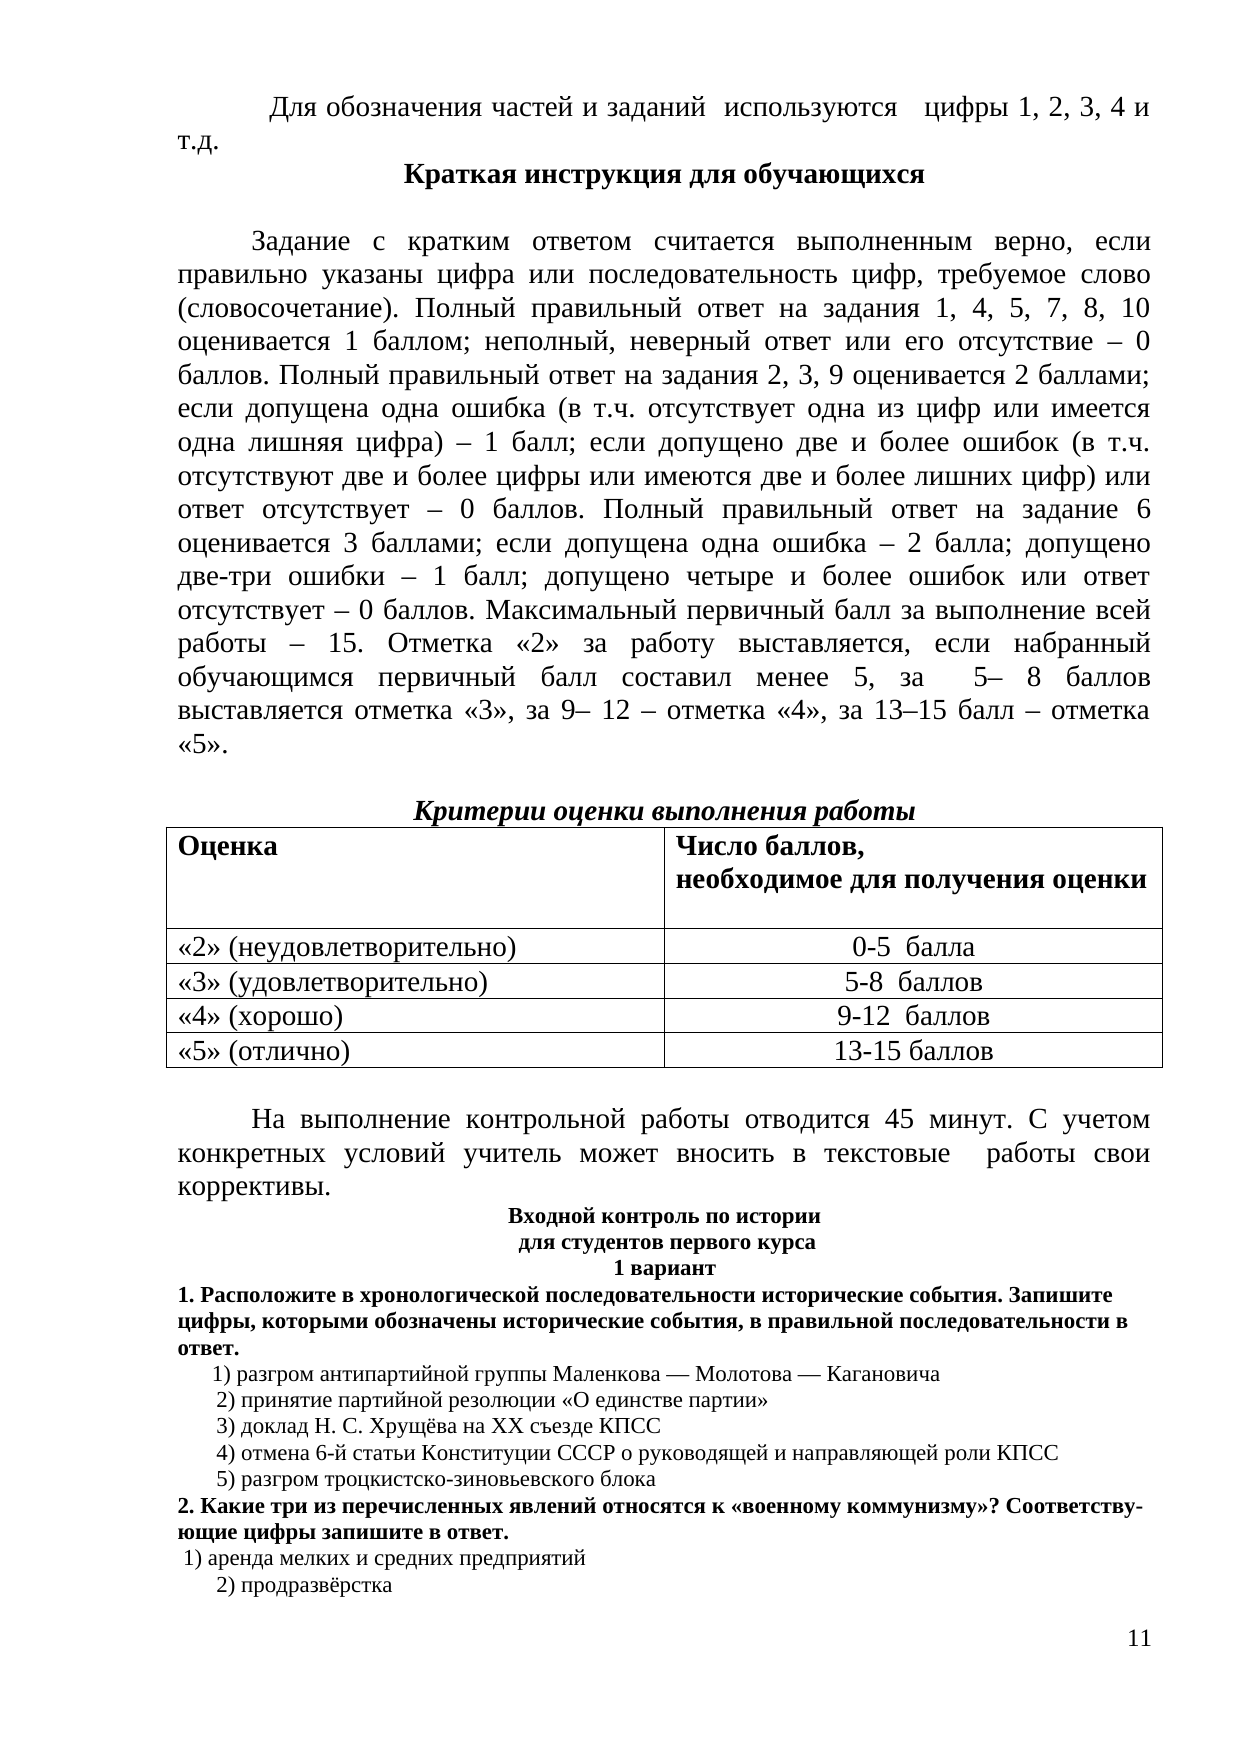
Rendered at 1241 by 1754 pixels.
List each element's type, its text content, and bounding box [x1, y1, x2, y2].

text 2. Какие три из перечисленных явлений относятся к «военному коммунизму»? Соответствующие цифры запишите в ответ. [509, 1492, 1152, 1544]
text 1. Расположите в хронологической последовательности исторические события. Запишите цифры, которыми обозначены исторические события, в правильной последовательности в ответ. [177, 1281, 1152, 1360]
table_cell 13-15 баллов [665, 1033, 1162, 1067]
text На выполнение контрольной работы отводится 45 минут. С учетом конкретных условий учитель может вносить в текстовые работы свои коррективы. [177, 1101, 1152, 1202]
text 5) разгром троцкистско-зиновьевского блока [177, 1465, 1152, 1492]
table_cell «5» (отлично) [167, 1033, 664, 1067]
text Критерии оценки выполнения работы [177, 793, 1152, 827]
text Входной контроль по истории [177, 1202, 1152, 1228]
text Краткая инструкция для обучающихся [177, 156, 1152, 189]
text 1 вариант [177, 1254, 1152, 1281]
table_header Оценка [167, 828, 664, 928]
table_cell 9-12 баллов [665, 999, 1162, 1032]
table_cell 5-8 баллов [665, 964, 1162, 997]
text 2) продразвёрстка [177, 1571, 1152, 1597]
text Для обозначения частей и заданий используются цифры 1, 2, 3, 4 и т.д. [177, 89, 1152, 156]
text 3) доклад Н. С. Хрущёва на XX съезде КПСС [177, 1413, 1152, 1439]
text для студентов первого курса [177, 1228, 1152, 1254]
table_cell 0-5 балла [665, 929, 1162, 963]
text 4) отмена 6-й статьи Конституции СССР о руководящей и направляющей роли КПСС [177, 1439, 1152, 1465]
table_cell «4» (хорошо) [167, 999, 664, 1032]
text Задание с кратким ответом считается выполненным верно, если правильно указаны цифра или последовательность цифр, требуемое слово (словосочетание). Полный правильный ответ на задания 1, 4, 5, 7, 8, 10 оценивается 1 баллом; неполный, неверный ответ или его отсутствие – 0 баллов. Полный правильный ответ на задания 2, 3, 9 оценивается 2 баллами; если допущена одна ошибка (в т.ч. отсутствует одна из цифр или имеется одна лишняя цифра) – 1 балл; если допущено две и более ошибок (в т.ч. отсутствуют две и более цифры или имеются две и более лишних цифр) или ответ отсутствует – 0 баллов. Полный правильный ответ на задание 6 оценивается 3 баллами; если допущена одна ошибка – 2 балла; допущено две-три ошибки – 1 балл; допущено четыре и более ошибок или ответ отсутствует – 0 баллов. Максимальный первичный балл за выполнение всей работы – 15. Отметка «2» за работу выставляется, если набранный обучающимся первичный балл составил менее 5, за 5– 8 баллов выставляется отметка «3», за 9– 12 – отметка «4», за 13–15 балл – отметка «5». [177, 223, 1152, 759]
table_header Число баллов, необходимое для получения оценки [665, 828, 1162, 928]
table_cell «2» (неудовлетворительно) [167, 929, 664, 963]
text 2) принятие партийной резолюции «О единстве партии» [177, 1386, 1152, 1413]
text 1) разгром антипартийной группы Маленкова — Молотова — Кагановича [177, 1360, 1152, 1386]
table_cell «3» (удовлетворительно) [167, 964, 664, 997]
text 1) аренда мелких и средних предприятий [177, 1544, 1152, 1571]
